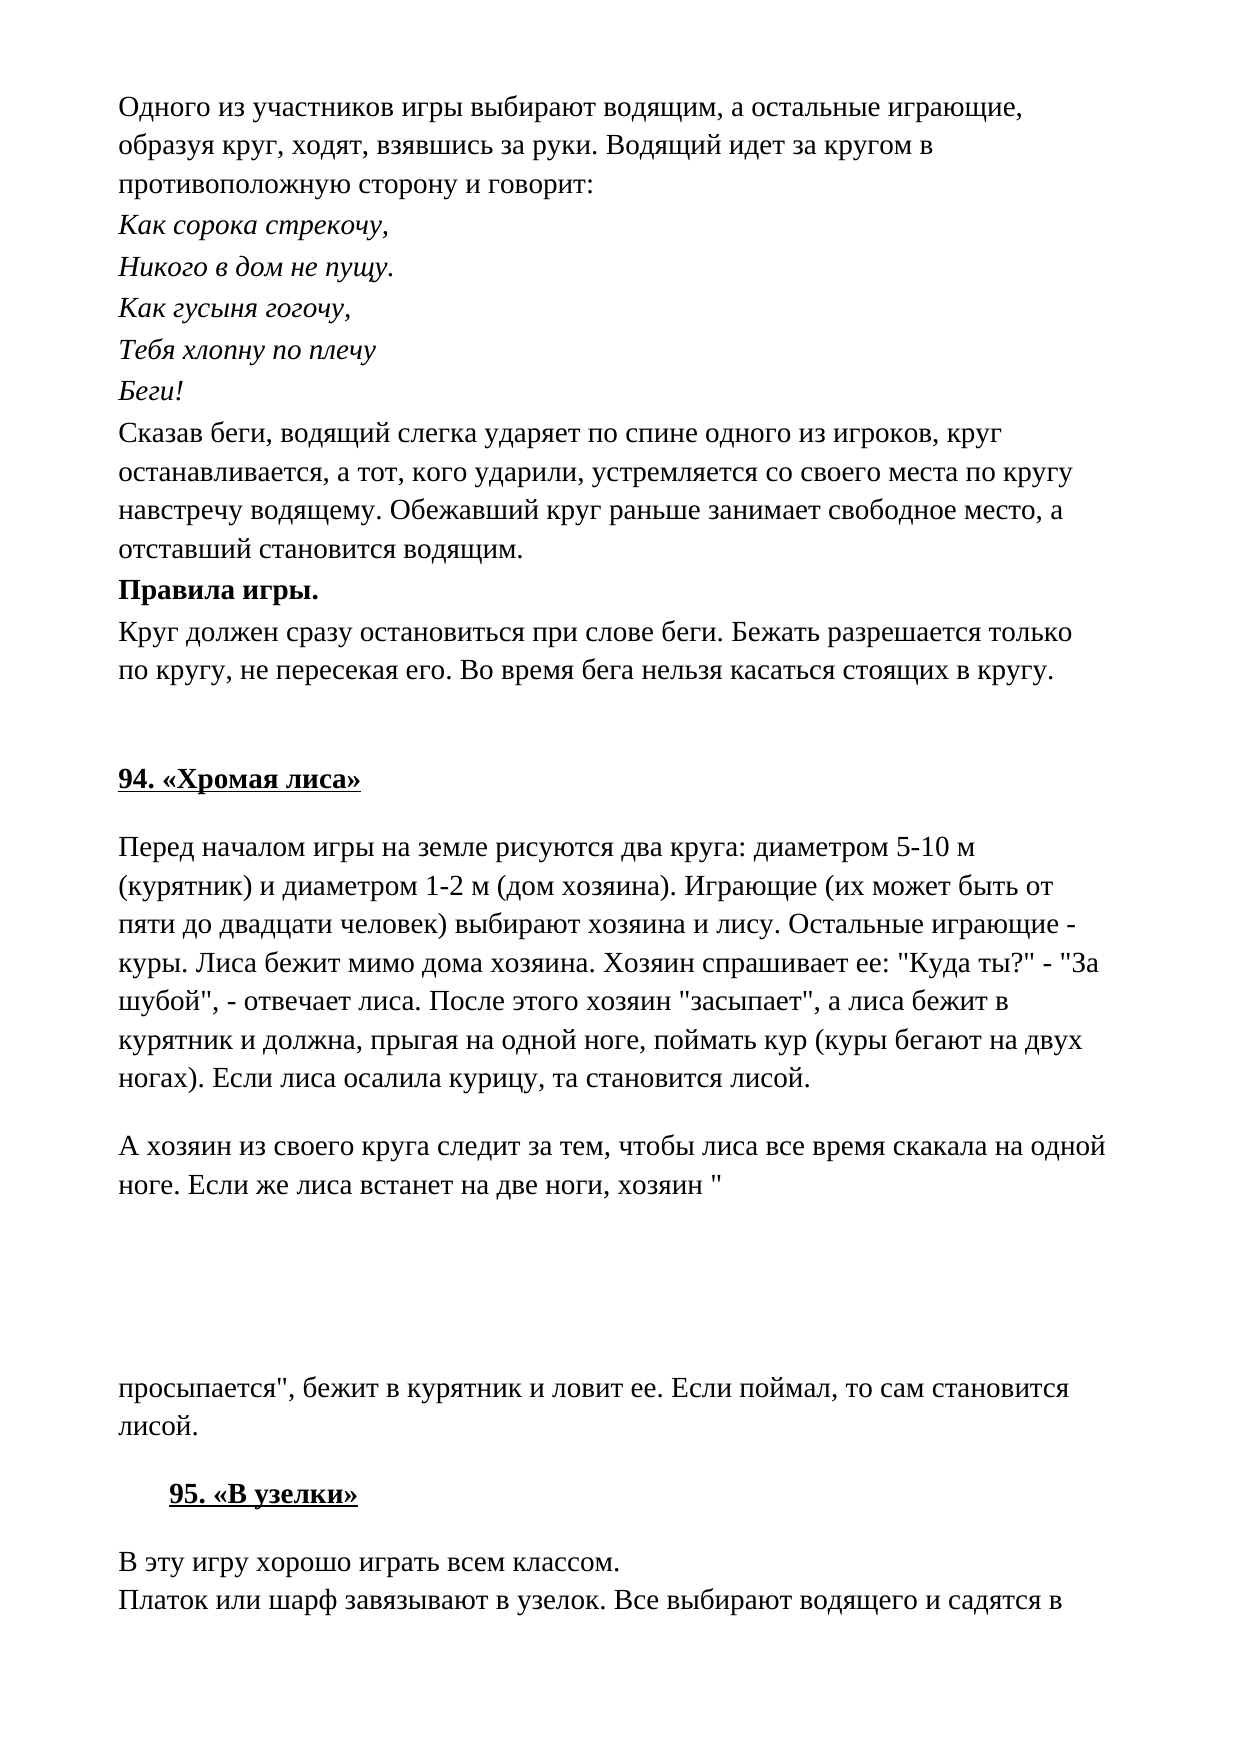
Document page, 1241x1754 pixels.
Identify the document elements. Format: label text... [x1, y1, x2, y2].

text 95. «В узелки» [118, 1476, 1107, 1510]
text Как гусыня гогочу, [118, 290, 1107, 324]
text А хозяин из своего круга следит за тем, чтобы лиса все время скакала на одной ноге. Если же лиса встанет на две ноги, хозяин " [118, 1128, 1107, 1200]
text Сказав беги, водящий слегка ударяет по спине одного из игроков, круг останавливается, а тот, кого ударили, устремляется со своего места по кругу навстречу водящему. Обежавший круг раньше занимает свободное место, а отставший становится водящим. [118, 415, 1107, 564]
text Правила игры. [118, 572, 1107, 606]
text Одного из участников игры выбирают водящим, а остальные играющие, образуя круг, ходят, взявшись за руки. Водящий идет за кругом в противоположную сторону и говорит: [118, 89, 1107, 199]
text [118, 1544, 1107, 1616]
text Никого в дом не пущу. [118, 249, 1107, 282]
text Как сорока стрекочу, [118, 207, 1107, 241]
text Перед началом игры на земле рисуются два круга: диаметром 5-10 м (курятник) и диаметром 1-2 м (дом хозяина). Играющие (их может быть от пяти до двадцати человек) выбирают хозяина и лису. Остальные играющие - куры. Лиса бежит мимо дома хозяина. Хозяин спрашивает ее: "Куда ты?" - "За шубой", - отвечает лиса. После этого хозяин "засыпает", а лиса бежит в курятник и должна, прыгая на одной ноге, поймать кур (куры бегают на двух ногах). Если лиса осалила курицу, та становится лисой. [118, 829, 1107, 1094]
text Беги! [118, 373, 1107, 407]
text 94. «Хромая лиса» [118, 762, 1107, 795]
text Круг должен сразу остановиться при слове беги. Бежать разрешается только по кругу, не пересекая его. Во время бега нельзя касаться стоящих в кругу. [118, 614, 1107, 686]
text просыпается", бежит в курятник и ловит ее. Если поймал, то сам становится лисой. [118, 1370, 1107, 1442]
text Тебя хлопну по плечу [118, 332, 1107, 366]
